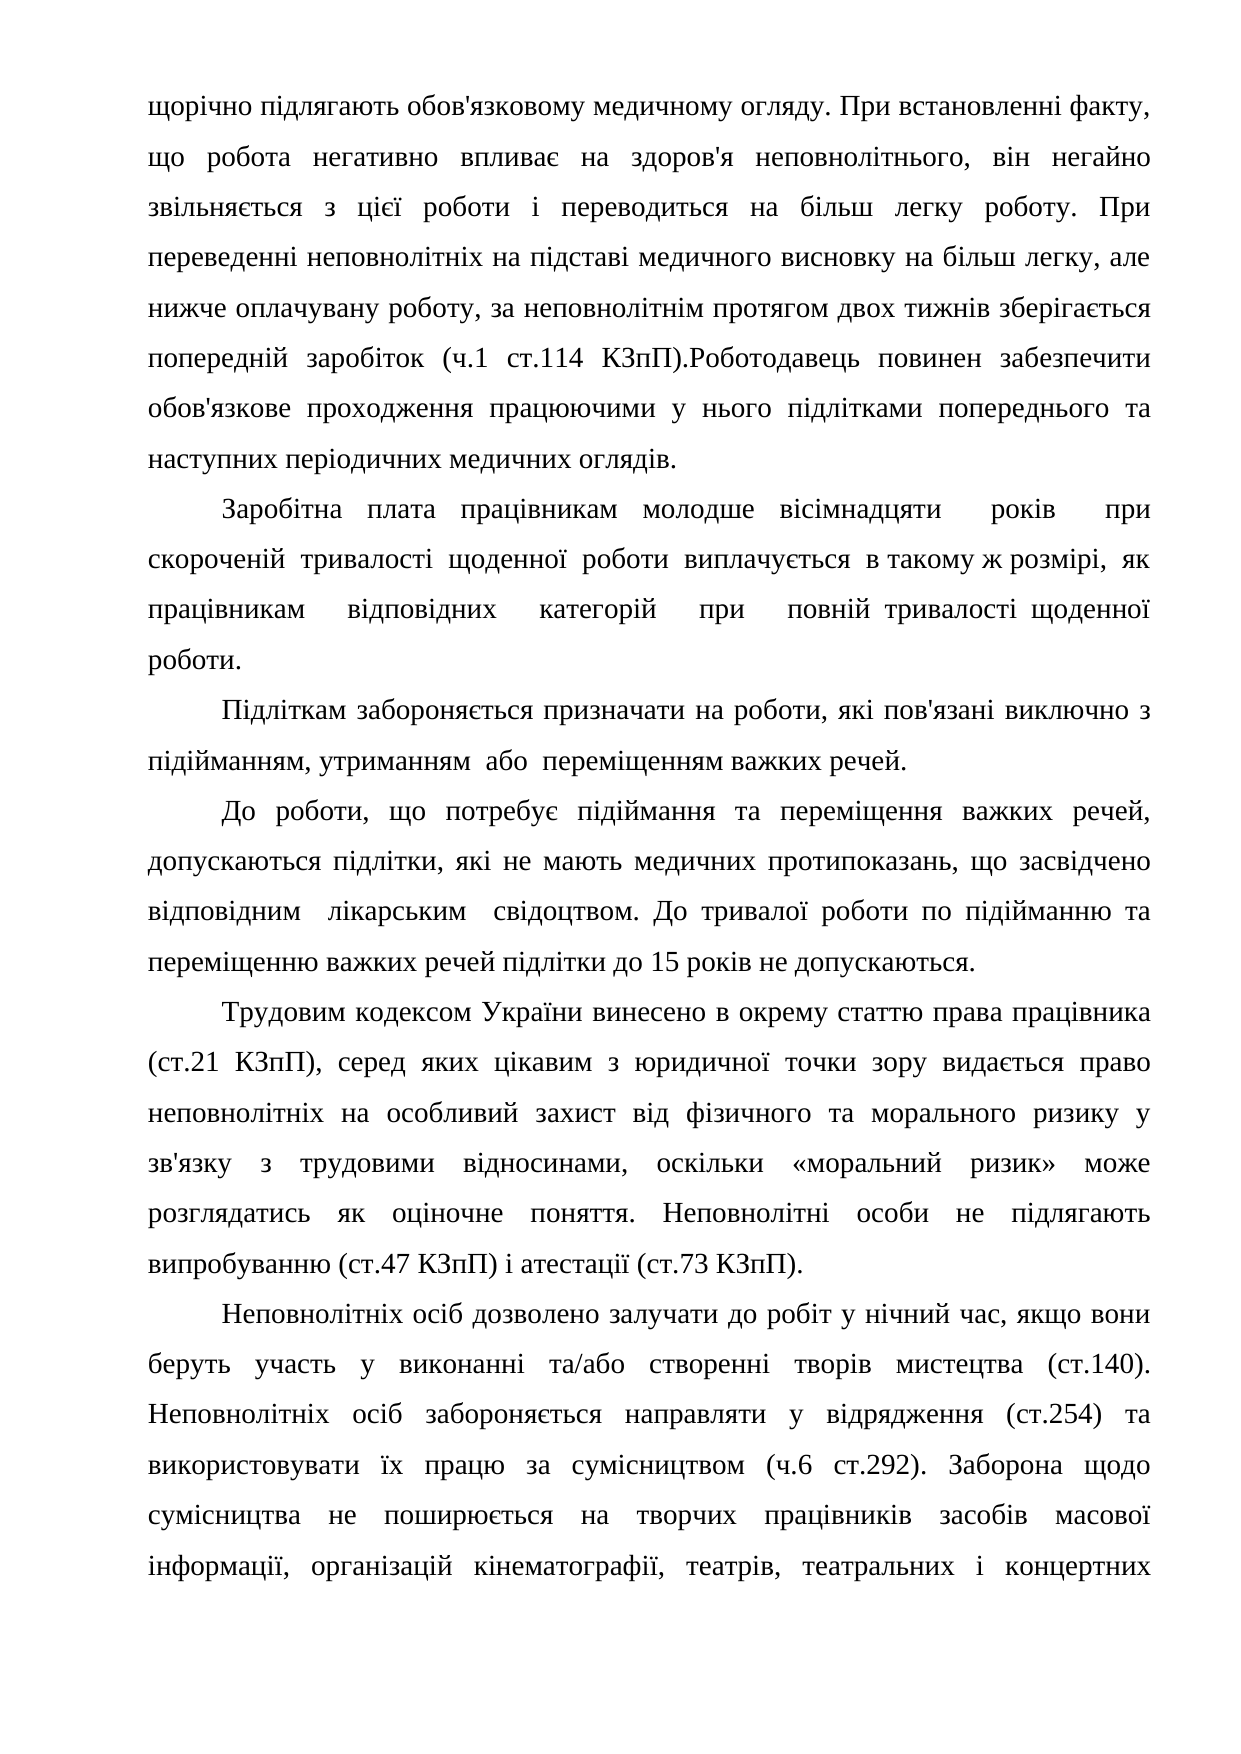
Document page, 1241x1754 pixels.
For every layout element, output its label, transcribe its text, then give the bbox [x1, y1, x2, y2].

text До роботи, що потребує підіймання та переміщення важких речей, допускаються підлітки, які не мають медичних протипоказань, що засвідчено відповідним лікарським свідоцтвом. До тривалої роботи по підійманню та переміщенню важких речей підлітки до 15 років не допускаються. [148, 793, 1152, 977]
text Трудовим кодексом України винесено в окрему статтю права працівника (ст.21 КЗпП), серед яких цікавим з юридичної точки зору видається право неповнолітніх на особливий захист від фізичного та морального ризику у зв'язку з трудовими відносинами, оскільки «моральний ризик» може розглядатись як оціночне поняття. Неповнолітні особи не підлягають випробуванню (ст.47 КЗпП) і атестації (ст.73 КЗпП). [148, 994, 1152, 1279]
text Заробітна плата працівникам молодше вісімнадцяти років при скороченій тривалості щоденної роботи виплачується в такому ж розмірі, як працівникам відповідних категорій при повній тривалості щоденної роботи. [148, 491, 1152, 676]
text Підліткам забороняється призначати на роботи, які пов'язані виключно з підійманням, утриманням або переміщенням важких речей. [148, 692, 1152, 776]
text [148, 1296, 1152, 1581]
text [148, 88, 1152, 474]
